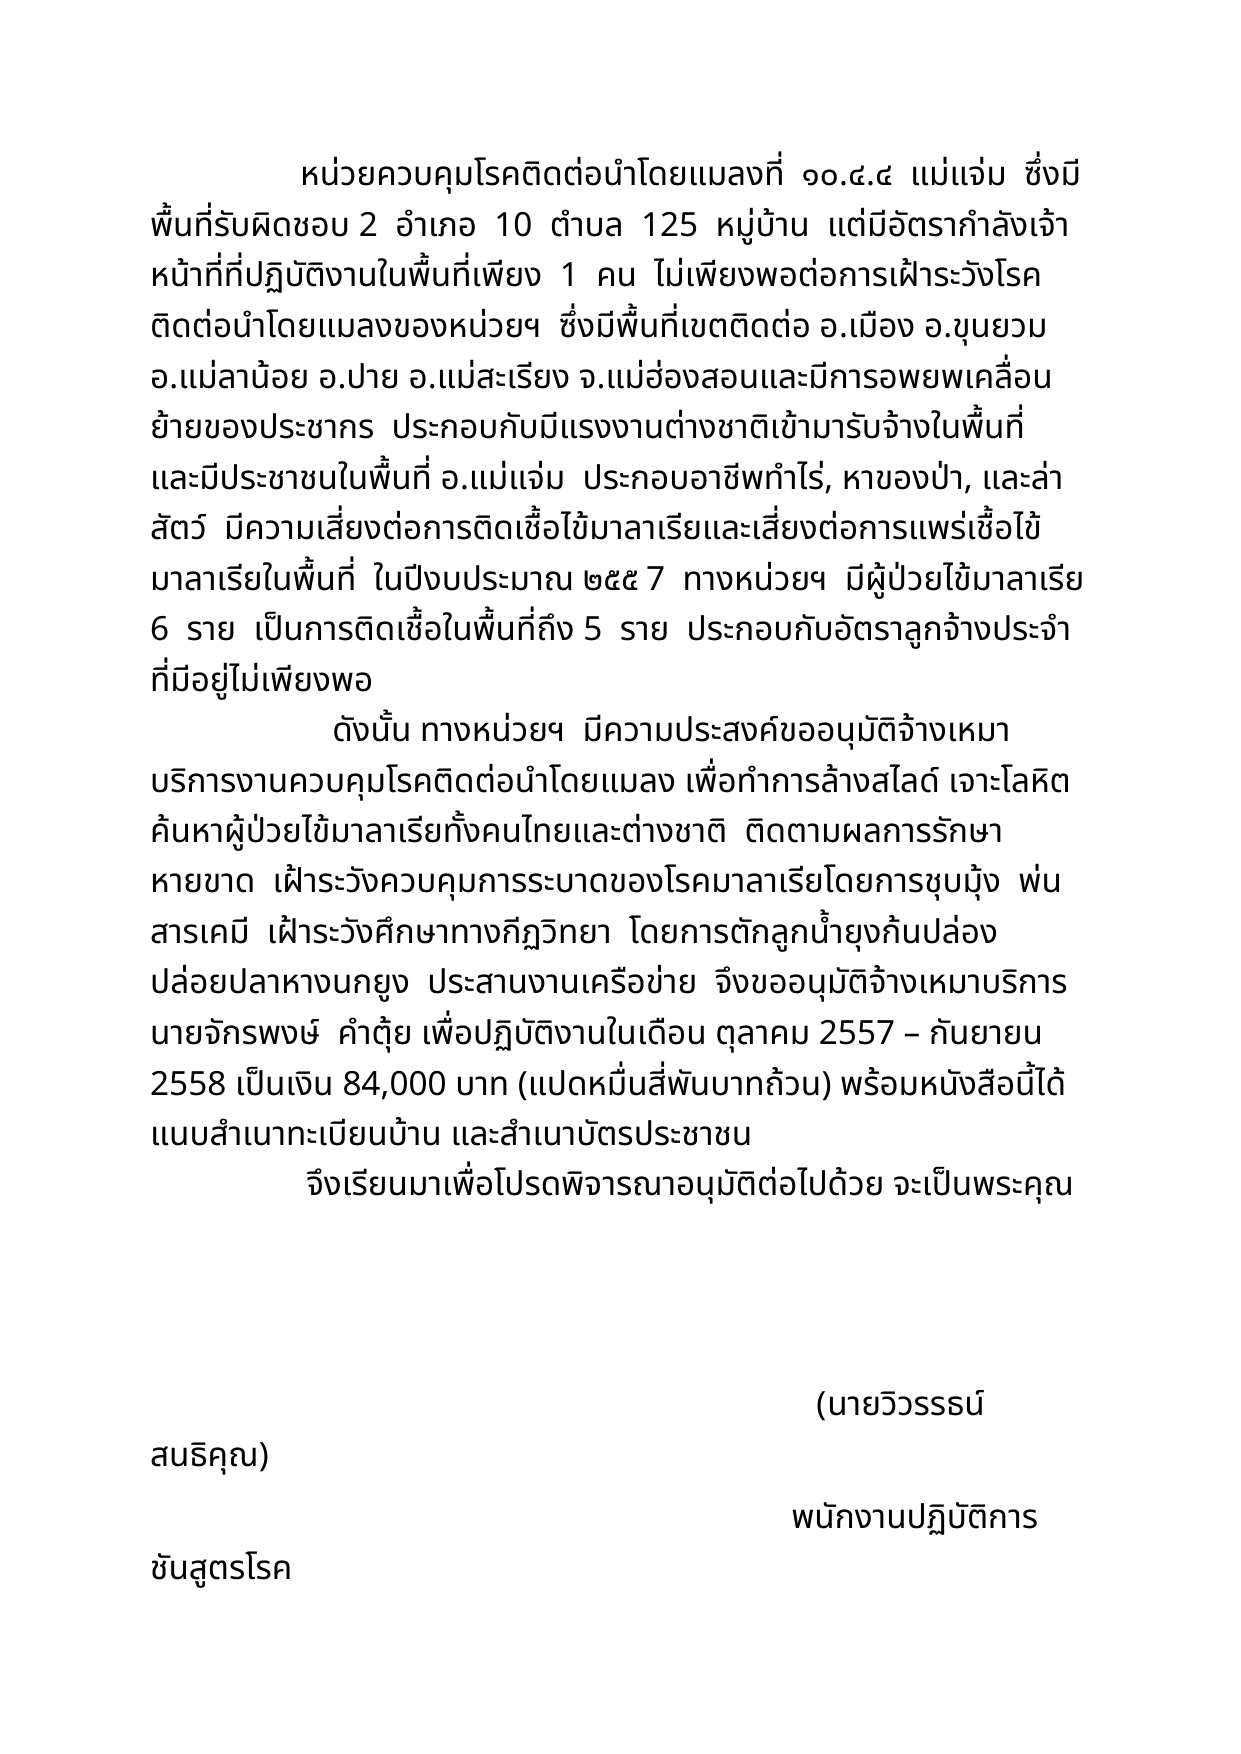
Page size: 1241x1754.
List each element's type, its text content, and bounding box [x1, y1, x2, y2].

text หน่วยควบคุมโรคติดต่อนำโดยแมลงที่ ๑๐.๔.๔ แม่แจ่ม ซึ่งมีพื้นที่รับผิดชอบ 2 อำเภอ 10 ตำบล 125 หมู่บ้าน แต่มีอัตรากำลังเจ้าหน้าที่ที่ปฏิบัติงานในพื้นที่เพียง 1 คน ไม่เพียงพอต่อการเฝ้าระวังโรคติดต่อนำโดยแมลงของหน่วยฯ ซึ่งมีพื้นที่เขตติดต่อ อ.เมือง อ.ขุนยวม อ.แม่ลาน้อย อ.ปาย อ.แม่สะเรียง จ.แม่ฮ่องสอนและมีการอพยพเคลื่อนย้ายของประชากร ประกอบกับมีแรงงานต่างชาติเข้ามารับจ้างในพื้นที่ และมีประชาชนในพื้นที่ อ.แม่แจ่ม ประกอบอาชีพทำไร่, หาของป่า, และล่าสัตว์ มีความเสี่ยงต่อการติดเชื้อไข้มาลาเรียและเสี่ยงต่อการแพร่เชื้อไข้มาลาเรียในพื้นที่ ในปีงบประมาณ ๒๕๕7 ทางหน่วยฯ มีผู้ป่วยไข้มาลาเรีย 6 ราย เป็นการติดเชื้อในพื้นที่ถึง 5 ราย ประกอบกับอัตราลูกจ้างประจำที่มีอยู่ไม่เพียงพอ [150, 150, 1090, 706]
text จึงเรียนมาเพื่อโปรดพิจารณาอนุมัติต่อไปด้วย จะเป็นพระคุณ [150, 1160, 1090, 1211]
text (นายวิวรรธน์ สนธิคุณ) [150, 1380, 1046, 1481]
text ดังนั้น ทางหน่วยฯ มีความประสงค์ขออนุมัติจ้างเหมาบริการงานควบคุมโรคติดต่อนำโดยแมลง เพื่อทำการล้างสไลด์ เจาะโลหิตค้นหาผู้ป่วยไข้มาลาเรียทั้งคนไทยและต่างชาติ ติดตามผลการรักษาหายขาด เฝ้าระวังควบคุมการระบาดของโรคมาลาเรียโดยการชุบมุ้ง พ่นสารเคมี เฝ้าระวังศึกษาทางกีฏวิทยา โดยการตักลูกน้ำยุงก้นปล่อง ปล่อยปลาหางนกยูง ประสานงานเครือข่าย จึงขออนุมัติจ้างเหมาบริการ นายจักรพงษ์ คำตุ้ย เพื่อปฏิบัติงานในเดือน ตุลาคม 2557 – กันยายน 2558 เป็นเงิน 84,000 บาท (แปดหมื่นสี่พันบาทถ้วน) พร้อมหนังสือนี้ได้แนบสำเนาทะเบียนบ้าน และสำเนาบัตรประชาชน [150, 706, 1090, 1160]
text พนักงานปฏิบัติการชันสูตรโรค [150, 1493, 1046, 1594]
